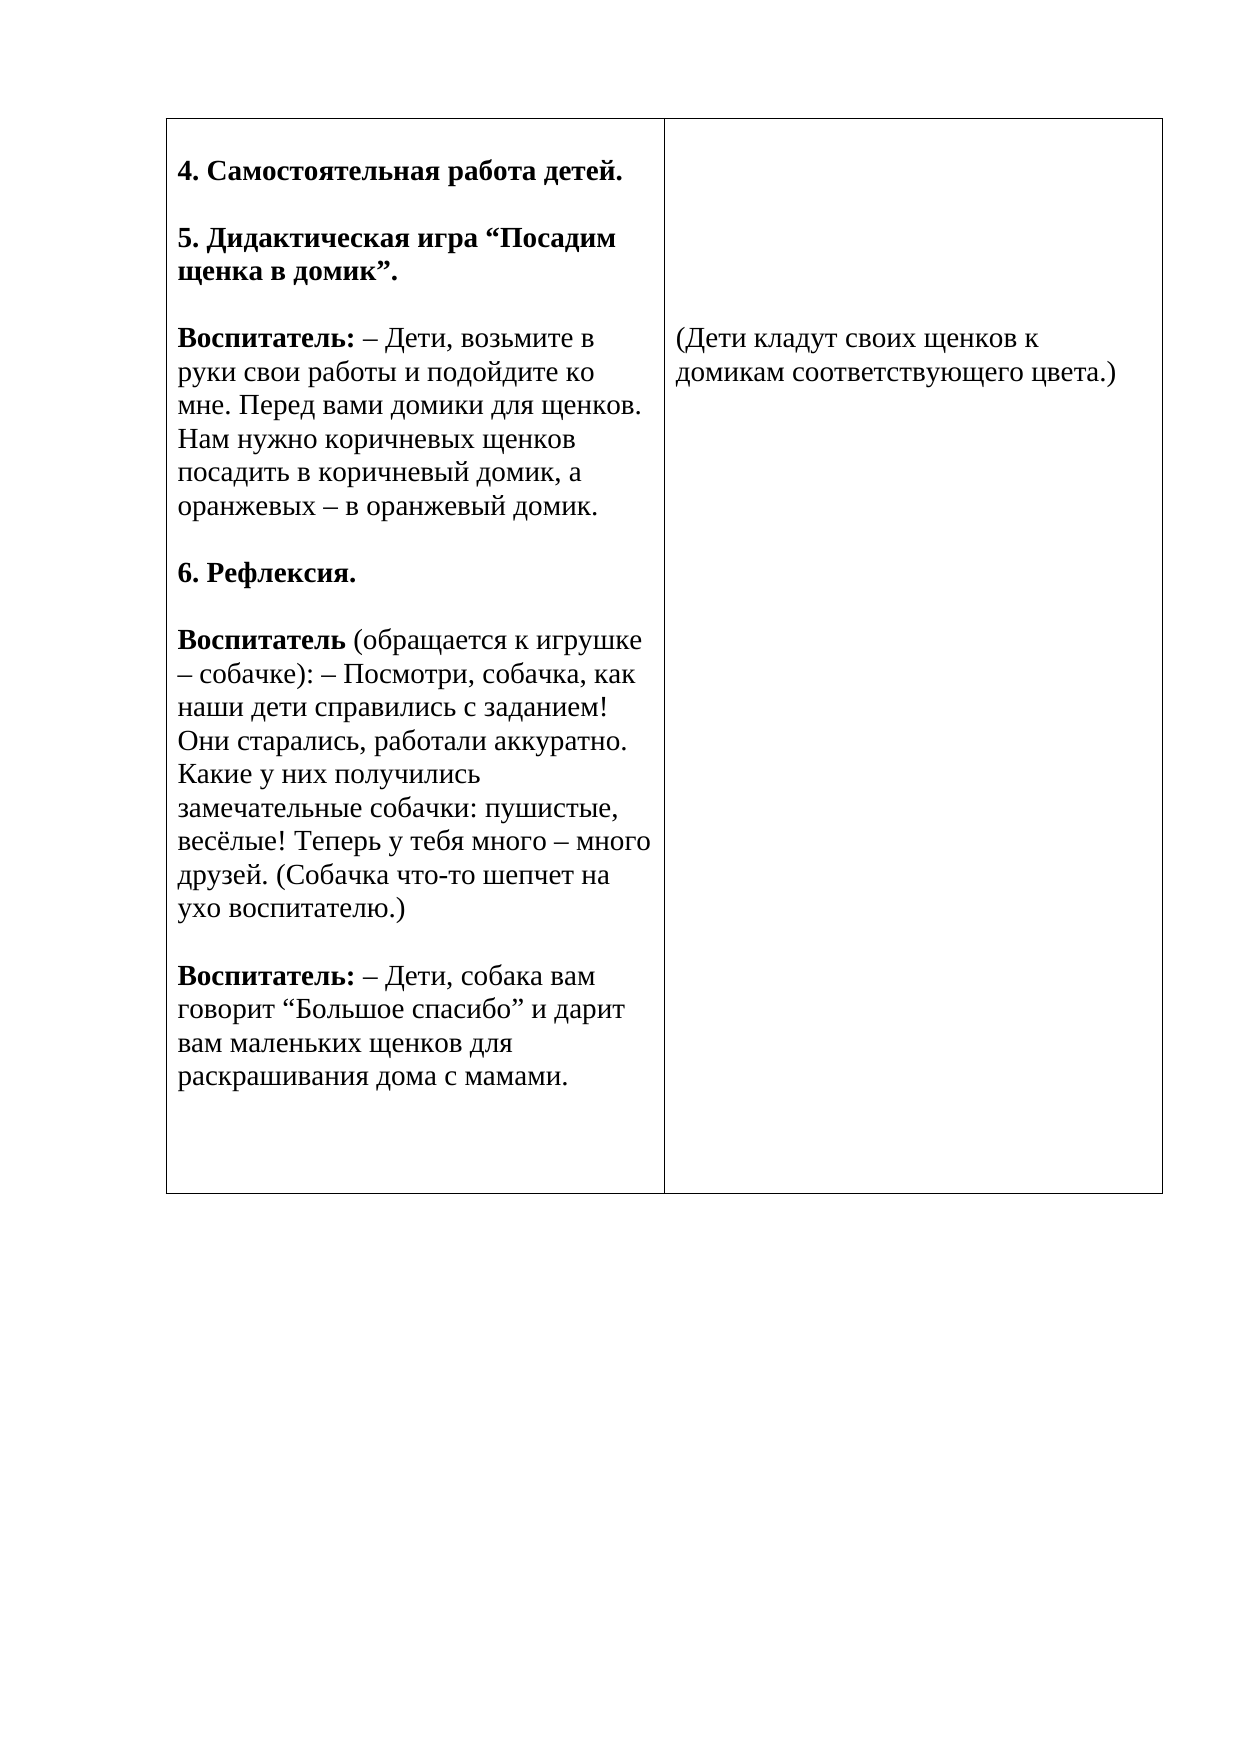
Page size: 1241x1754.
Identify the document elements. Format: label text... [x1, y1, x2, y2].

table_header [665, 119, 1162, 1192]
